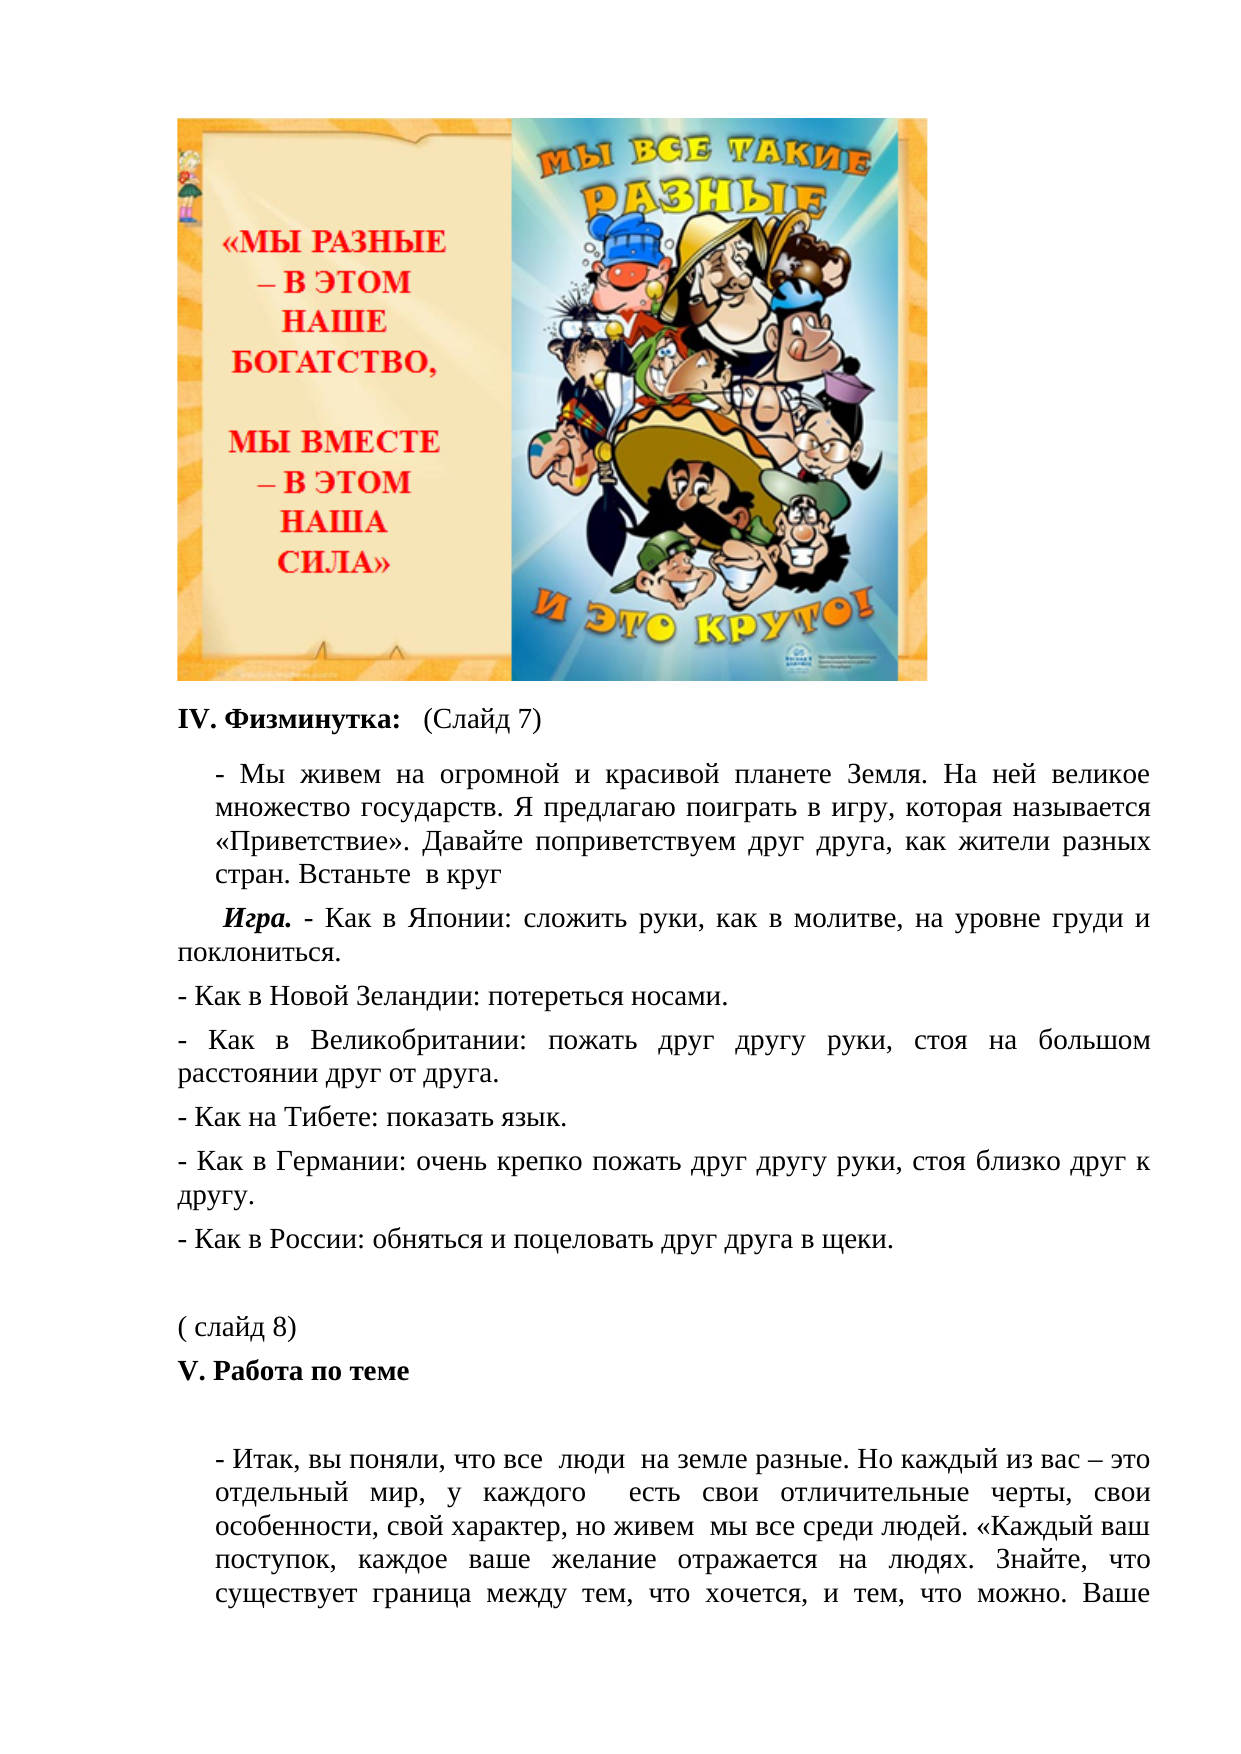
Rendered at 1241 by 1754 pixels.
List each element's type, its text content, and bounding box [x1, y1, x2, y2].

text - Как в Новой Зеландии: потереться носами. [177, 978, 1152, 1012]
text - Как в России: обняться и поцеловать друг друга в щеки. [177, 1221, 1152, 1254]
text - Как в Германии: очень крепко пожать друг другу руки, стоя близко друг к другу. [177, 1143, 1152, 1211]
text - Мы живем на огромной и красивой планете Земля. На ней великое множество государств. Я предлагаю поиграть в игру, которая называется «Приветствие». Давайте поприветствуем друг друга, как жители разных стран. Встаньте в круг [215, 756, 1152, 890]
text - Как на Тибете: показать язык. [177, 1099, 1152, 1133]
picture [177, 118, 928, 681]
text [215, 1441, 1152, 1608]
text V. Работа по теме [177, 1353, 1152, 1386]
text ( слайд 8) [177, 1309, 1152, 1342]
text Игра. - Как в Японии: сложить руки, как в молитве, на уровне груди и поклониться. [177, 901, 1152, 968]
text - Как в Великобритании: пожать друг другу руки, стоя на большом расстоянии друг от друга. [177, 1022, 1152, 1089]
text IV. Физминутка: (Слайд 7) [177, 702, 1152, 735]
